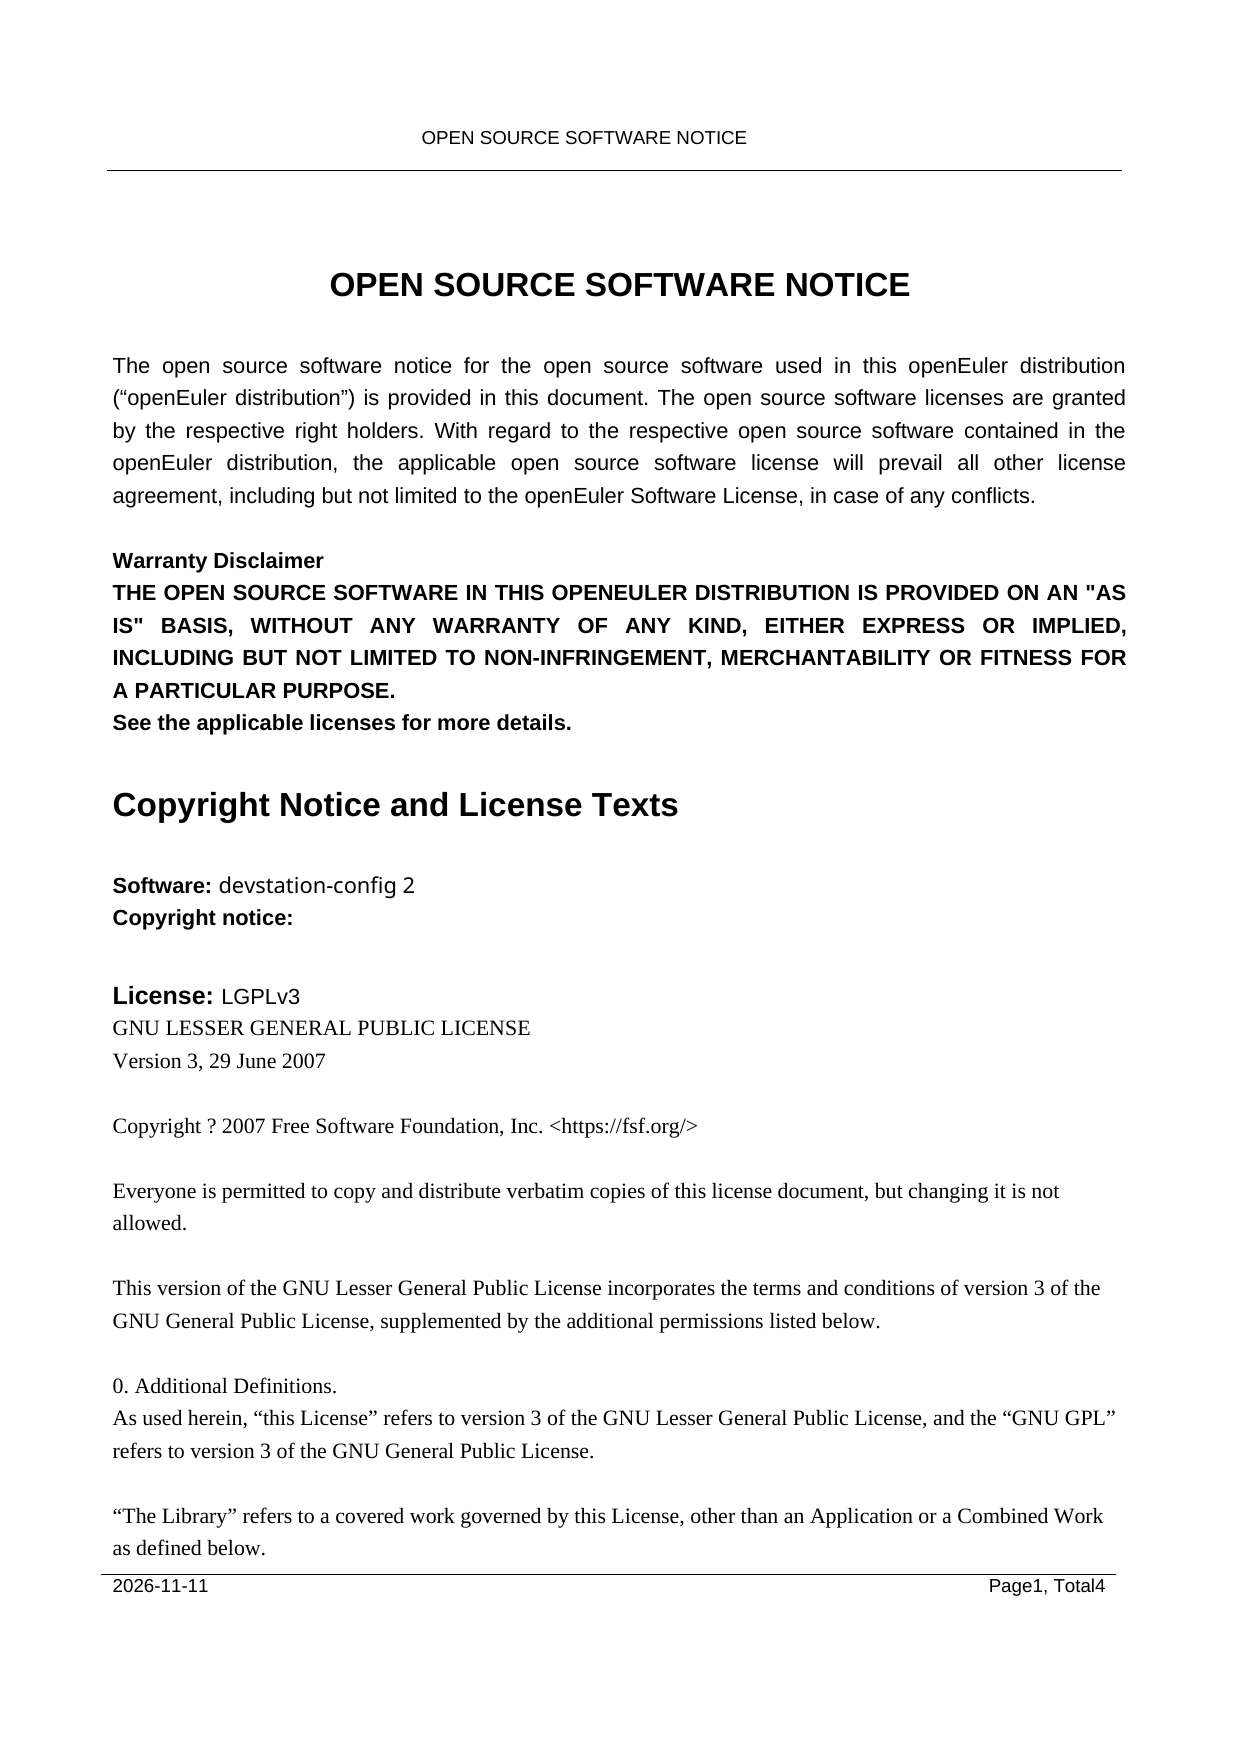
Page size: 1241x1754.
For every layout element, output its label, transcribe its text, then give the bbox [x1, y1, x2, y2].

text Copyright notice: [112, 901, 1128, 934]
title Software: devstation-config 2 [112, 869, 1128, 901]
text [112, 1012, 1128, 1564]
text The open source software notice for the open source software used in this openEuler distribution (“openEuler distribution”) is provided in this document. The open source software licenses are granted by the respective right holders. With regard to the respective open source software contained in the openEuler distribution, the applicable open source software license will prevail all other license agreement, including but not limited to the openEuler Software License, in case of any conflicts. [112, 349, 1128, 511]
text OPEN SOURCE SOFTWARE NOTICE [112, 251, 1128, 316]
text Warranty Disclaimer [112, 544, 1128, 576]
text License: LGPLv3 [112, 979, 1128, 1012]
text THE OPEN SOURCE SOFTWARE IN THIS OPENEULER DISTRIBUTION IS PROVIDED ON AN "AS IS" BASIS, WITHOUT ANY WARRANTY OF ANY KIND, EITHER EXPRESS OR IMPLIED, INCLUDING BUT NOT LIMITED TO NON-INFRINGEMENT, MERCHANTABILITY OR FITNESS FOR A PARTICULAR PURPOSE. See the applicable licenses for more details. [112, 576, 1128, 739]
text Copyright Notice and License Texts [112, 771, 1128, 836]
